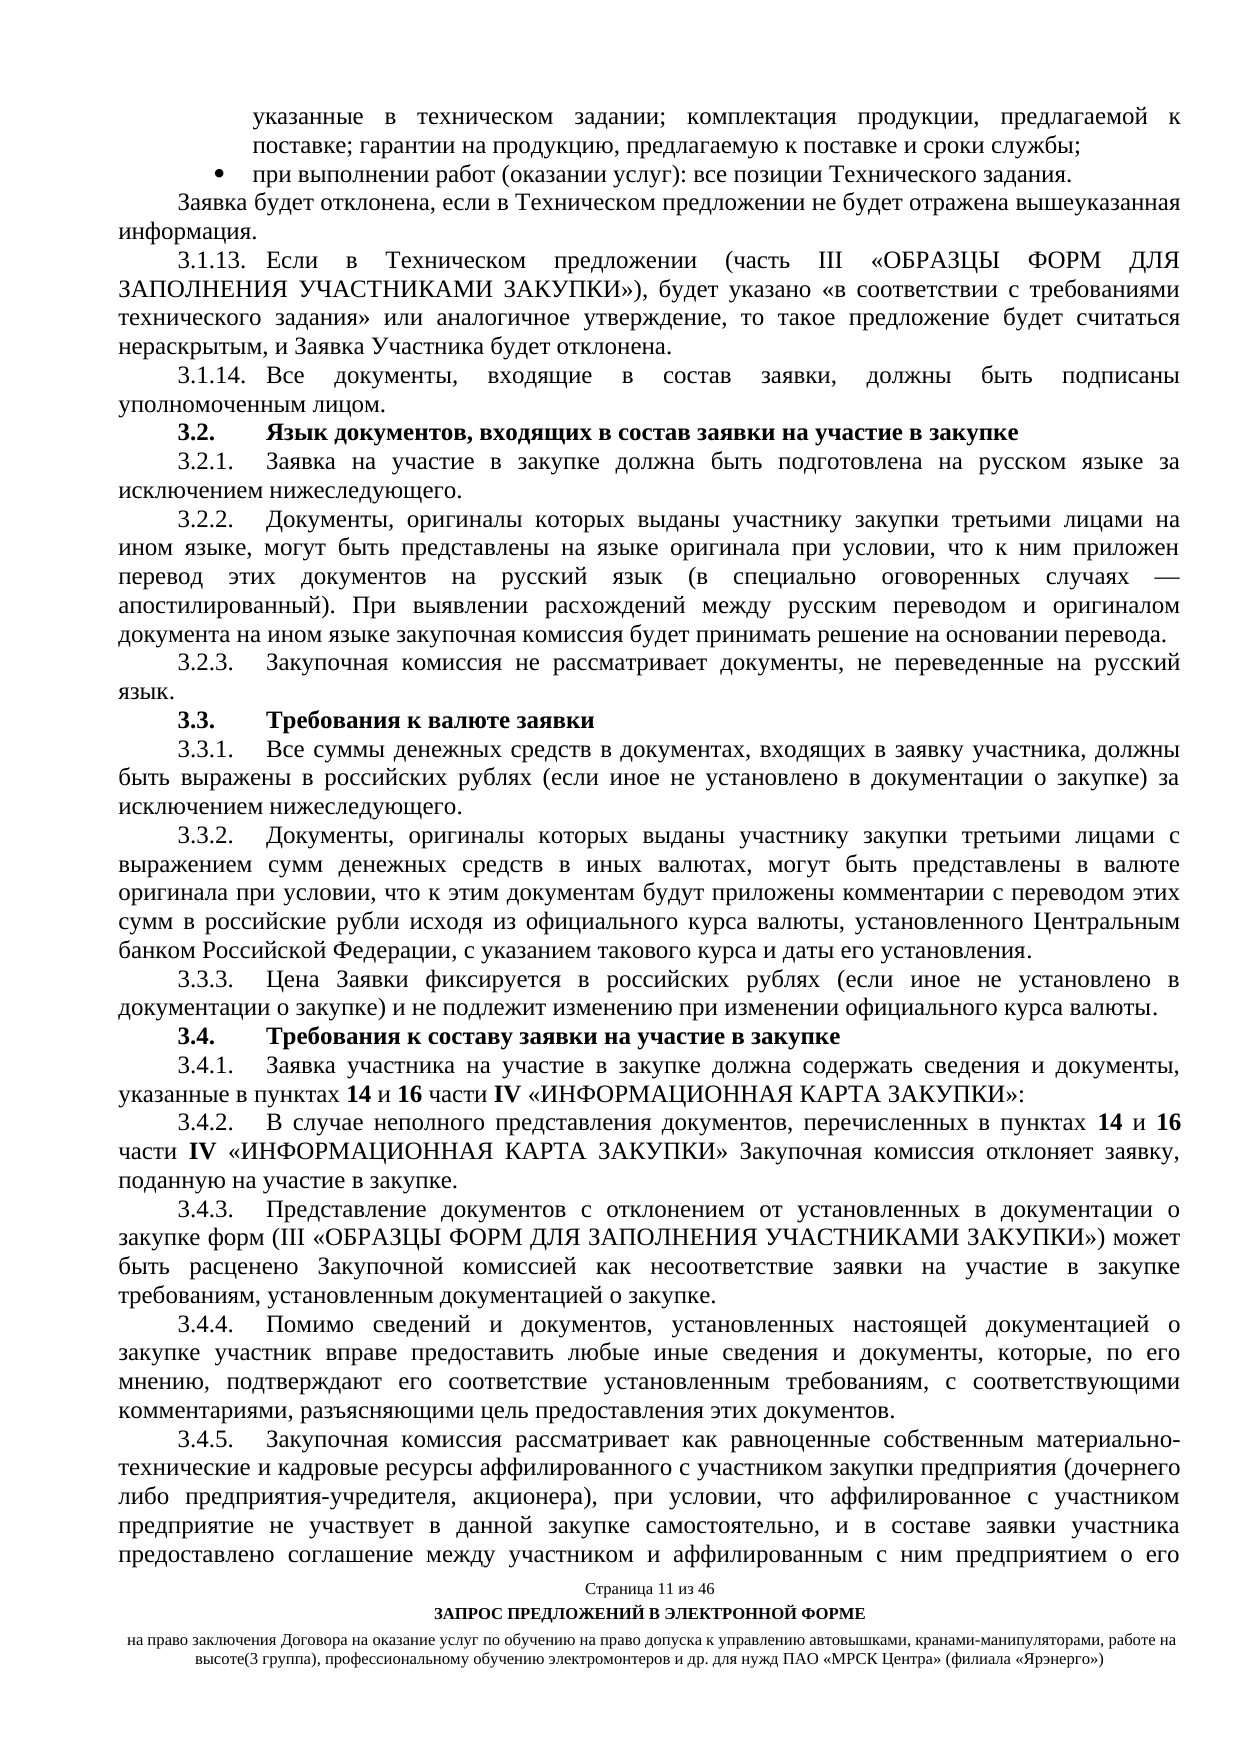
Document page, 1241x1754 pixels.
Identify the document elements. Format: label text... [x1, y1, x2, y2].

subtitle Если в Техническом предложении (часть III «ОБРАЗЦЫ ФОРМ ДЛЯ ЗАПОЛНЕНИЯ УЧАСТНИКАМИ ЗАКУПКИ»), будет указано «в соответствии с требованиями технического задания» или аналогичное утверждение, то такое предложение будет считаться нераскрытым, и Заявка Участника будет отклонена. [118, 245, 1181, 360]
subtitle Представление документов с отклонением от установленных в документации о закупке форм (III «ОБРАЗЦЫ ФОРМ ДЛЯ ЗАПОЛНЕНИЯ УЧАСТНИКАМИ ЗАКУПКИ») может быть расценено Закупочной комиссией как несоответствие заявки на участие в закупке требованиям, установленным документацией о закупке. [118, 1194, 1181, 1309]
subtitle Помимо сведений и документов, установленных настоящей документацией о закупке участник вправе предоставить любые иные сведения и документы, которые, по его мнению, подтверждают его соответствие установленным требованиям, с соответствующими комментариями, разъясняющими цель предоставления этих документов. [118, 1309, 1181, 1424]
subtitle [118, 1424, 1181, 1567]
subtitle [215, 101, 1181, 159]
subtitle Документы, оригиналы которых выданы участнику закупки третьими лицами с выражением сумм денежных средств в иных валютах, могут быть представлены в валюте оригинала при условии, что к этим документам будут приложены комментарии с переводом этих сумм в российские рубли исходя из официального курса валюты, установленного Центральным банком Российской Федерации, с указанием такового курса и даты его установления. [118, 820, 1181, 964]
subtitle Все документы, входящие в состав заявки, должны быть подписаны уполномоченным лицом. [118, 360, 1181, 417]
subtitle Закупочная комиссия не рассматривает документы, не переведенные на русский язык. [118, 647, 1181, 705]
subtitle Цена Заявки фиксируется в российских рублях (если иное не установлено в документации о закупке) и не подлежит изменению при изменении официального курса валюты. [118, 964, 1181, 1021]
subtitle В случае неполного представления документов, перечисленных в пунктах 14 и 16 части IV «ИНФОРМАЦИОННАЯ КАРТА ЗАКУПКИ» Закупочная комиссия отклоняет заявку, поданную на участие в закупке. [118, 1107, 1181, 1194]
subtitle Заявка будет отклонена, если в Техническом предложении не будет отражена вышеуказанная информация. [118, 187, 1181, 245]
subtitle при выполнении работ (оказании услуг): все позиции Технического задания. [215, 159, 1181, 187]
subtitle Все суммы денежных средств в документах, входящих в заявку участника, должны быть выражены в российских рублях (если иное не установлено в документации о закупке) за исключением нижеследующего. [118, 734, 1181, 820]
subtitle Заявка участника на участие в закупке должна содержать сведения и документы, указанные в пунктах 14 и 16 части IV «ИНФОРМАЦИОННАЯ КАРТА ЗАКУПКИ»: [118, 1050, 1181, 1107]
subtitle Язык документов, входящих в состав заявки на участие в закупке [118, 417, 1181, 446]
subtitle Документы, оригиналы которых выданы участнику закупки третьими лицами на ином языке, могут быть представлены на языке оригинала при условии, что к ним приложен перевод этих документов на русский язык (в специально оговоренных случаях — апостилированный). При выявлении расхождений между русским переводом и оригиналом документа на ином языке закупочная комиссия будет принимать решение на основании перевода. [118, 504, 1181, 647]
subtitle Требования к составу заявки на участие в закупке [118, 1021, 1181, 1050]
subtitle Заявка на участие в закупке должна быть подготовлена на русском языке за исключением нижеследующего. [118, 446, 1181, 504]
subtitle Требования к валюте заявки [118, 705, 1181, 734]
